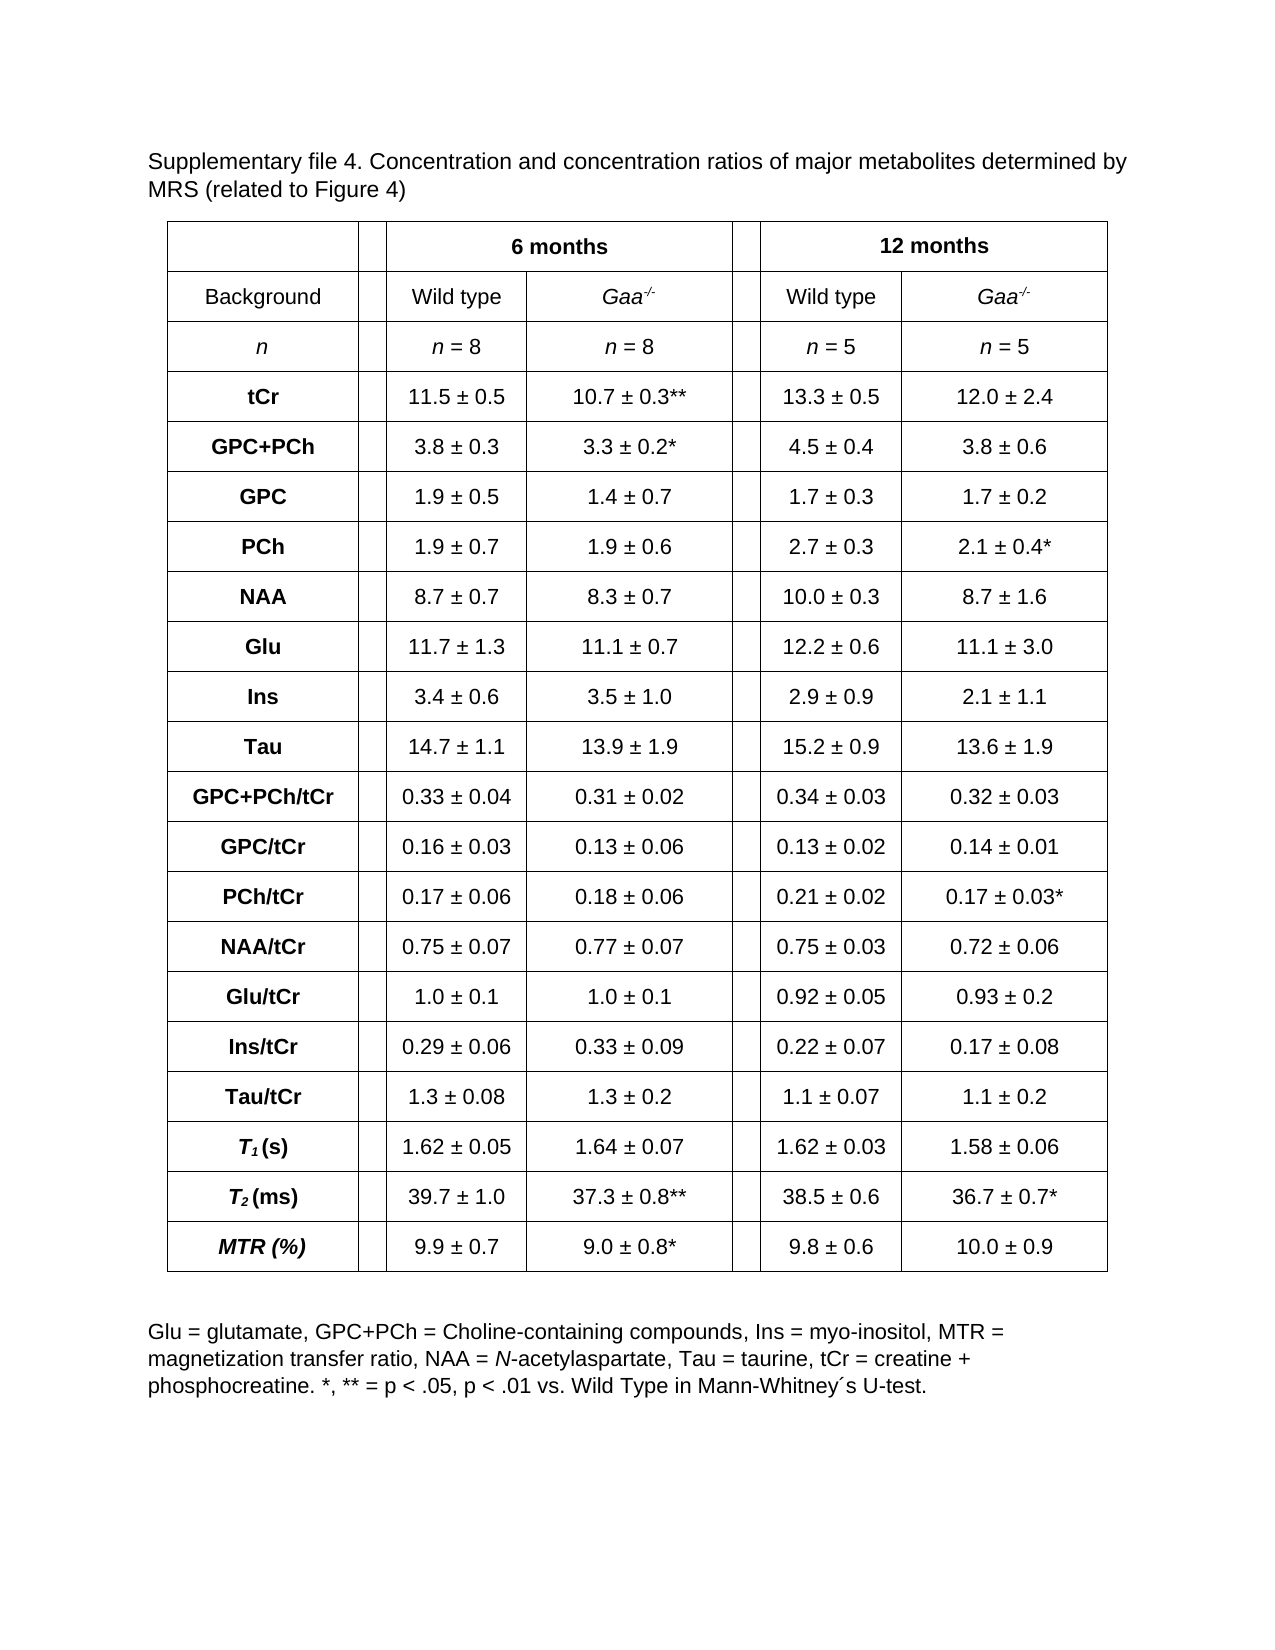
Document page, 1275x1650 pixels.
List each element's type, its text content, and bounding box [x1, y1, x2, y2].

table_cell n = 8 [527, 322, 732, 371]
table_cell 1.9 ± 0.5 [387, 472, 526, 521]
table_cell n [168, 322, 358, 371]
table_cell [359, 1172, 386, 1221]
table_cell 10.0 ± 0.3 [761, 572, 901, 621]
table_cell Tau/tCr [168, 1072, 358, 1121]
table_cell MTR (%) [168, 1222, 358, 1271]
table_cell Gaa-/- [527, 272, 732, 321]
table_header [168, 222, 358, 271]
table_cell 11.5 ± 0.5 [387, 372, 526, 421]
table_cell 3.4 ± 0.6 [387, 672, 526, 721]
table_cell 9.9 ± 0.7 [387, 1222, 526, 1271]
table_cell [733, 622, 760, 671]
table_cell 0.33 ± 0.09 [527, 1022, 732, 1071]
table_cell NAA [168, 572, 358, 621]
table_cell 11.1 ± 3.0 [902, 622, 1107, 671]
table_cell [359, 522, 386, 571]
table_cell 36.7 ± 0.7* [902, 1172, 1107, 1221]
table_cell 9.0 ± 0.8* [527, 1222, 732, 1271]
table_cell 8.7 ± 1.6 [902, 572, 1107, 621]
table_cell [733, 1222, 760, 1271]
table_cell 0.75 ± 0.03 [761, 922, 901, 971]
table_cell 1.1 ± 0.07 [761, 1072, 901, 1121]
table_cell [733, 1172, 760, 1221]
table_cell 39.7 ± 1.0 [387, 1172, 526, 1221]
table_cell 13.3 ± 0.5 [761, 372, 901, 421]
table_cell 0.92 ± 0.05 [761, 972, 901, 1021]
table_cell 1.64 ± 0.07 [527, 1122, 732, 1171]
table_cell GPC [168, 472, 358, 521]
table_cell [733, 472, 760, 521]
table_cell 37.3 ± 0.8** [527, 1172, 732, 1221]
table_cell 2.1 ± 0.4* [902, 522, 1107, 571]
table_cell 3.5 ± 1.0 [527, 672, 732, 721]
table_cell [359, 1072, 386, 1121]
table_cell [733, 572, 760, 621]
table_cell 8.3 ± 0.7 [527, 572, 732, 621]
table_cell 0.17 ± 0.08 [902, 1022, 1107, 1071]
table_cell [733, 822, 760, 871]
table_cell 11.1 ± 0.7 [527, 622, 732, 671]
table_cell 0.34 ± 0.03 [761, 772, 901, 821]
table_cell [359, 422, 386, 471]
table_cell n = 5 [902, 322, 1107, 371]
table_cell 3.8 ± 0.6 [902, 422, 1107, 471]
table_cell [359, 822, 386, 871]
table_cell Glu/tCr [168, 972, 358, 1021]
table_cell 1.9 ± 0.7 [387, 522, 526, 571]
table_cell 15.2 ± 0.9 [761, 722, 901, 771]
table_cell 1.9 ± 0.6 [527, 522, 732, 571]
table_cell 12.2 ± 0.6 [761, 622, 901, 671]
table_cell 0.77 ± 0.07 [527, 922, 732, 971]
table_cell [359, 322, 386, 371]
table_cell 1.3 ± 0.2 [527, 1072, 732, 1121]
table_cell 2.9 ± 0.9 [761, 672, 901, 721]
table_cell Glu [168, 622, 358, 671]
table_cell 13.9 ± 1.9 [527, 722, 732, 771]
table_cell 2.1 ± 1.1 [902, 672, 1107, 721]
table_cell [359, 672, 386, 721]
table_cell T2 (ms) [168, 1172, 358, 1221]
table_cell 0.31 ± 0.02 [527, 772, 732, 821]
table_cell NAA/tCr [168, 922, 358, 971]
table_cell [733, 372, 760, 421]
table_cell Wild type [761, 272, 901, 321]
table_cell 0.17 ± 0.03* [902, 872, 1107, 921]
table_cell 0.13 ± 0.02 [761, 822, 901, 871]
table_cell 8.7 ± 0.7 [387, 572, 526, 621]
table_cell 1.0 ± 0.1 [527, 972, 732, 1021]
table_cell 10.0 ± 0.9 [902, 1222, 1107, 1271]
table_cell GPC+PCh [168, 422, 358, 471]
table_header [733, 222, 760, 271]
table_cell 1.1 ± 0.2 [902, 1072, 1107, 1121]
table_cell 1.58 ± 0.06 [902, 1122, 1107, 1171]
table_cell [733, 872, 760, 921]
table_cell [359, 1222, 386, 1271]
table_cell [733, 672, 760, 721]
table_cell [733, 322, 760, 371]
table_cell 0.21 ± 0.02 [761, 872, 901, 921]
table_cell [359, 272, 386, 321]
table_cell 12.0 ± 2.4 [902, 372, 1107, 421]
table_cell 1.7 ± 0.2 [902, 472, 1107, 521]
table_cell [359, 472, 386, 521]
table_cell [359, 722, 386, 771]
table_cell 3.3 ± 0.2* [527, 422, 732, 471]
table_cell 0.72 ± 0.06 [902, 922, 1107, 971]
table_cell Background [168, 272, 358, 321]
table_cell n = 8 [387, 322, 526, 371]
table_cell 1.3 ± 0.08 [387, 1072, 526, 1121]
table_cell [733, 972, 760, 1021]
table_cell 0.16 ± 0.03 [387, 822, 526, 871]
table_cell 1.7 ± 0.3 [761, 472, 901, 521]
table_cell [733, 722, 760, 771]
table_cell 0.17 ± 0.06 [387, 872, 526, 921]
table_cell [733, 272, 760, 321]
table_cell [733, 1022, 760, 1071]
table_header [359, 222, 386, 271]
table_cell [359, 622, 386, 671]
table_cell [359, 572, 386, 621]
table_cell 0.13 ± 0.06 [527, 822, 732, 871]
table_cell 0.32 ± 0.03 [902, 772, 1107, 821]
table_cell 1.4 ± 0.7 [527, 472, 732, 521]
table_cell 11.7 ± 1.3 [387, 622, 526, 671]
table_cell T1 (s) [168, 1122, 358, 1171]
table_cell 0.18 ± 0.06 [527, 872, 732, 921]
table_cell Ins/tCr [168, 1022, 358, 1071]
table_cell 0.75 ± 0.07 [387, 922, 526, 971]
table_cell [359, 922, 386, 971]
table_header 6 months [387, 222, 732, 271]
table_cell 14.7 ± 1.1 [387, 722, 526, 771]
table_header 12 months [761, 222, 1107, 271]
table_cell Tau [168, 722, 358, 771]
table_cell 38.5 ± 0.6 [761, 1172, 901, 1221]
table_cell 4.5 ± 0.4 [761, 422, 901, 471]
table_cell Wild type [387, 272, 526, 321]
table_cell [359, 972, 386, 1021]
table_cell [733, 1122, 760, 1171]
table_cell 0.22 ± 0.07 [761, 1022, 901, 1071]
table_cell [733, 922, 760, 971]
table_cell [359, 372, 386, 421]
table_cell 3.8 ± 0.3 [387, 422, 526, 471]
table_cell GPC+PCh/tCr [168, 772, 358, 821]
table_cell Gaa-/- [902, 272, 1107, 321]
table_cell 1.0 ± 0.1 [387, 972, 526, 1021]
table_cell 0.29 ± 0.06 [387, 1022, 526, 1071]
table_cell PCh [168, 522, 358, 571]
table_cell 2.7 ± 0.3 [761, 522, 901, 571]
table_cell PCh/tCr [168, 872, 358, 921]
table_cell Ins [168, 672, 358, 721]
table_cell [733, 1072, 760, 1121]
text Supplementary file 4. Concentration and concentration ratios of major metabolites determined by MRS (related to Figure 4) [148, 148, 1127, 202]
table_cell n = 5 [761, 322, 901, 371]
table_cell [733, 772, 760, 821]
table_cell 13.6 ± 1.9 [902, 722, 1107, 771]
table_cell [359, 1122, 386, 1171]
table_cell tCr [168, 372, 358, 421]
table_cell GPC/tCr [168, 822, 358, 871]
table_cell [359, 772, 386, 821]
table_cell 0.33 ± 0.04 [387, 772, 526, 821]
table_cell [733, 422, 760, 471]
table_cell 0.14 ± 0.01 [902, 822, 1107, 871]
table_cell [359, 872, 386, 921]
table_cell 1.62 ± 0.03 [761, 1122, 901, 1171]
text Glu = glutamate, GPC+PCh = Choline-containing compounds, Ins = myo-inositol, MTR = magnetization transfer ratio, NAA = N-acetylaspartate, Tau = taurine, tCr = creatine + phosphocreatine. *, ** = p < .05, p < .01 vs. Wild Type in Mann-Whitney´s U-test. [148, 1319, 1127, 1399]
table_cell [359, 1022, 386, 1071]
table_cell 10.7 ± 0.3** [527, 372, 732, 421]
table_cell 9.8 ± 0.6 [761, 1222, 901, 1271]
table_cell [733, 522, 760, 571]
table_cell 0.93 ± 0.2 [902, 972, 1107, 1021]
table_cell 1.62 ± 0.05 [387, 1122, 526, 1171]
